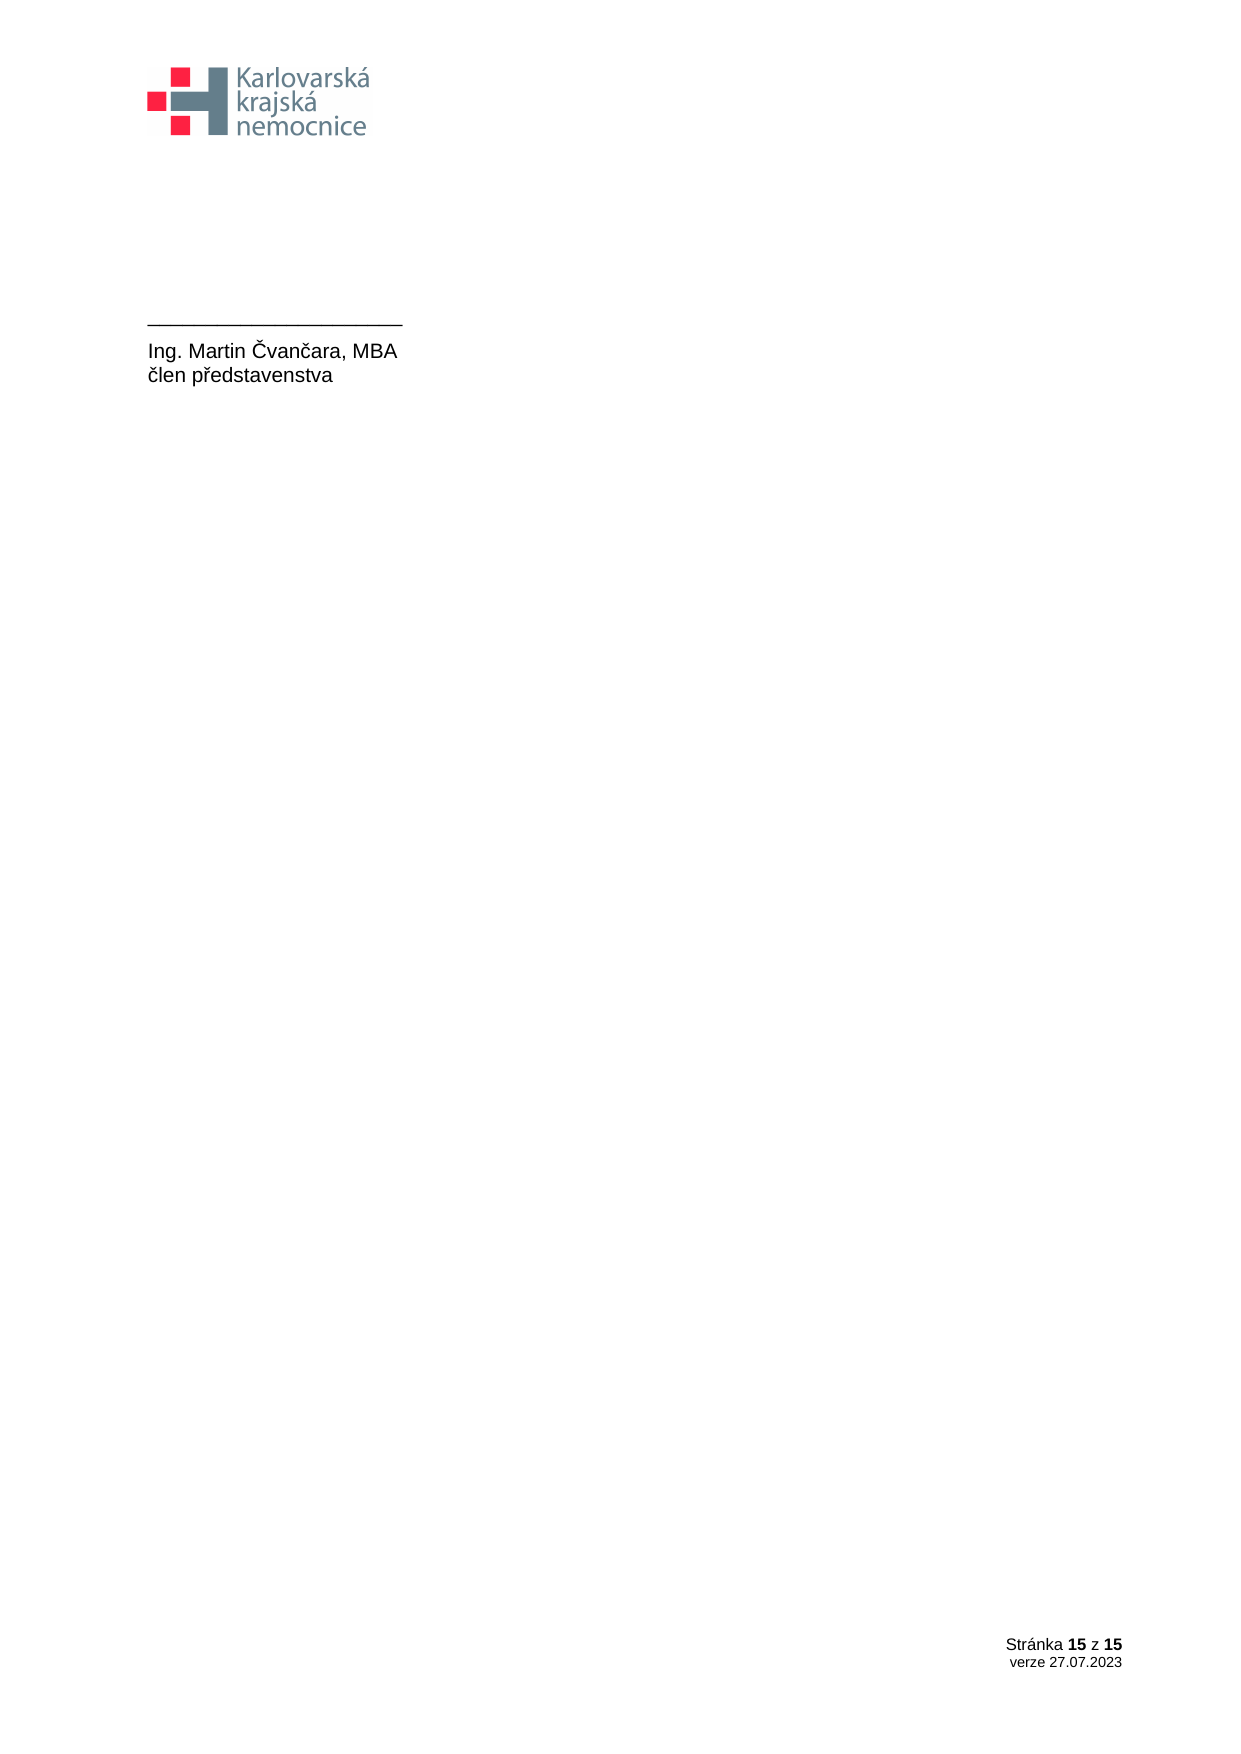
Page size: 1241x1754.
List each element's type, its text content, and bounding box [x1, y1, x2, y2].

text člen představenstva [148, 363, 1122, 387]
text Ing. Martin Čvančara, MBA [148, 339, 1122, 363]
text ______________________ [148, 303, 1122, 327]
picture [147, 67, 373, 136]
